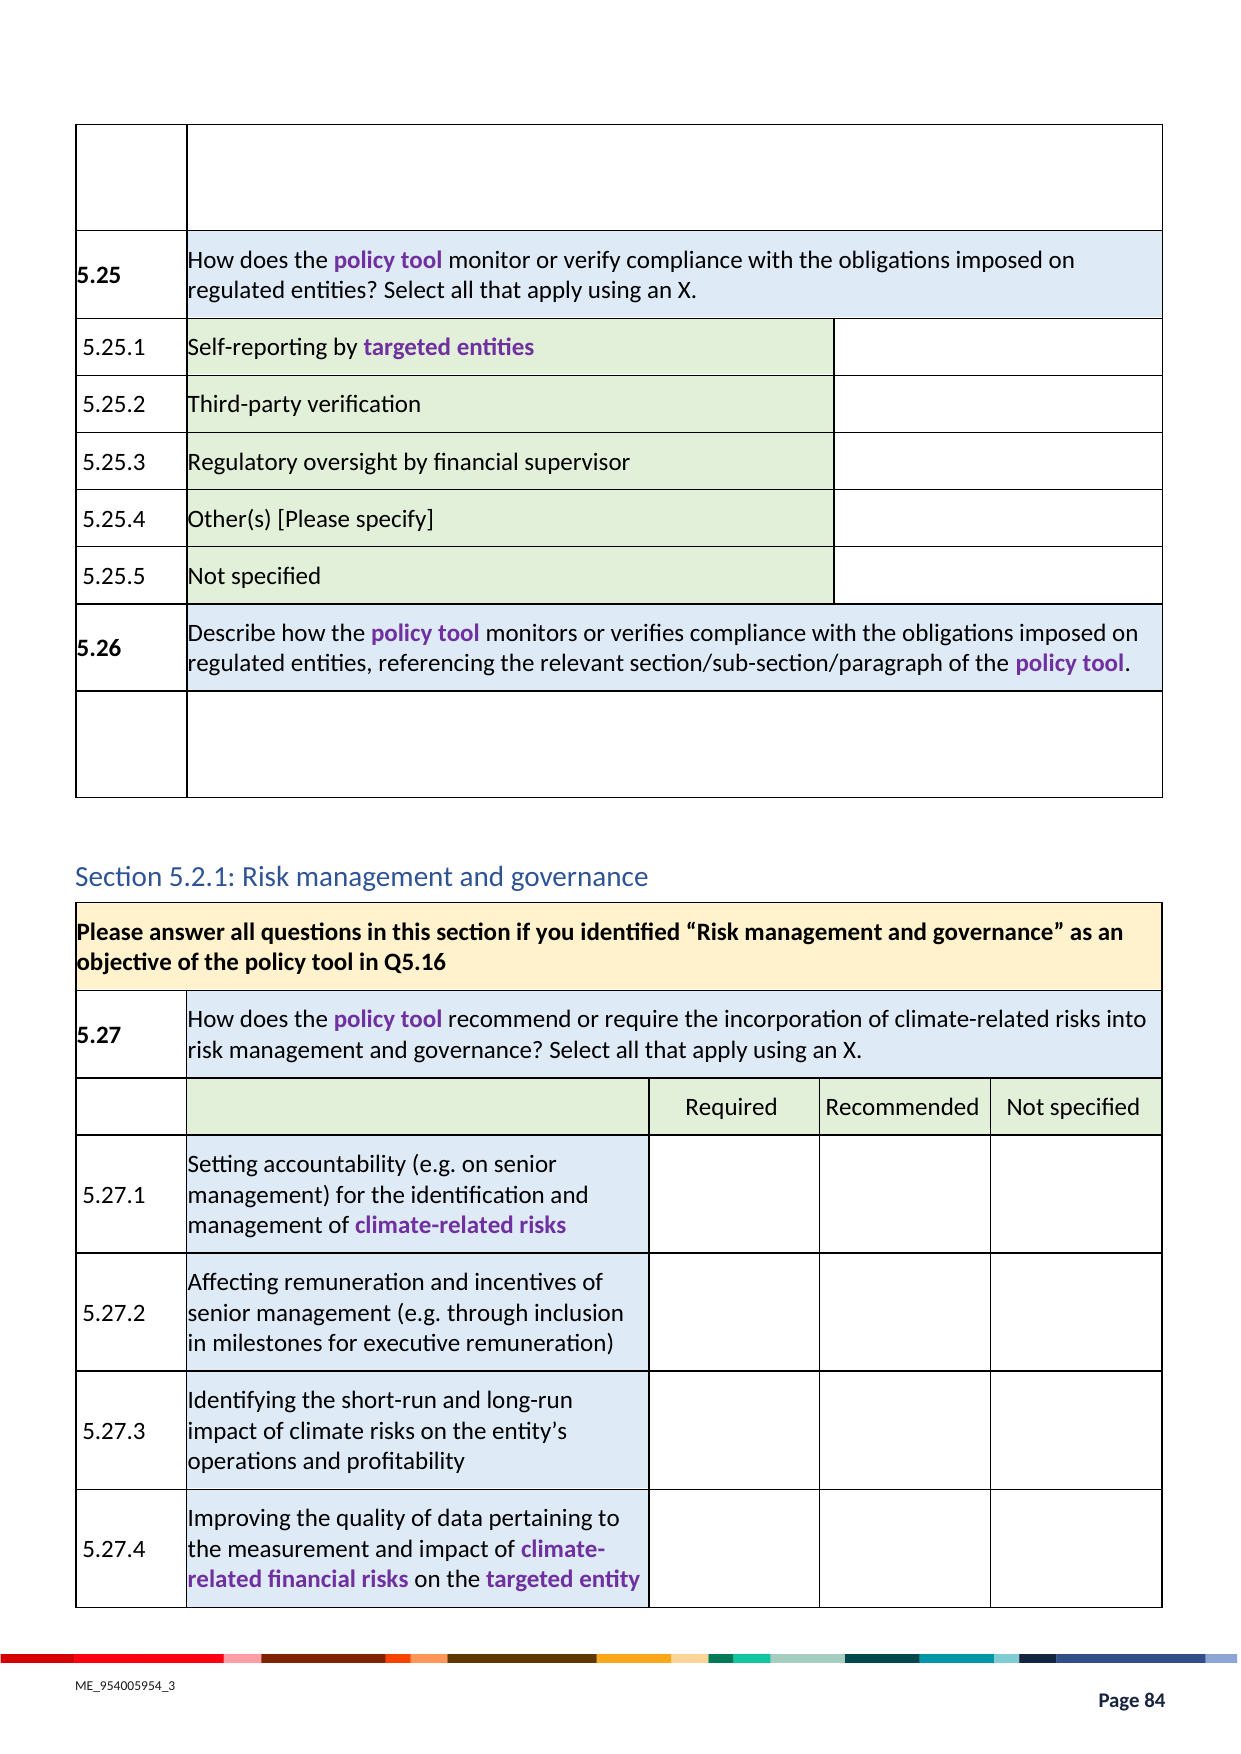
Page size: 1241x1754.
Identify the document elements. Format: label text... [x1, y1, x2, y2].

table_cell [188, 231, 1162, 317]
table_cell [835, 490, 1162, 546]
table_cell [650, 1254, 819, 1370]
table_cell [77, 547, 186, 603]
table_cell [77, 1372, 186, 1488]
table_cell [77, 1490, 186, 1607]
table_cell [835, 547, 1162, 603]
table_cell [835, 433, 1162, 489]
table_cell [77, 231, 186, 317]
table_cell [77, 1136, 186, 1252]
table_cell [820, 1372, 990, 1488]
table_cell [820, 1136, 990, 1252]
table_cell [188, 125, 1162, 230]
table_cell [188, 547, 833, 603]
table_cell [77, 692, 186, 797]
subtitle Section 5.2.1: Risk management and governance [75, 858, 1165, 893]
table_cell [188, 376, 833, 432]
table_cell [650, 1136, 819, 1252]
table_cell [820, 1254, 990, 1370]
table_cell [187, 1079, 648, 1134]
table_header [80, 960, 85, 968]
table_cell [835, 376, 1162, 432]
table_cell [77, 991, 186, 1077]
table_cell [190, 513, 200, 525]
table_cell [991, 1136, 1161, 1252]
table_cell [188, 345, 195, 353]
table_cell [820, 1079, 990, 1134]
picture [0, 1654, 1236, 1663]
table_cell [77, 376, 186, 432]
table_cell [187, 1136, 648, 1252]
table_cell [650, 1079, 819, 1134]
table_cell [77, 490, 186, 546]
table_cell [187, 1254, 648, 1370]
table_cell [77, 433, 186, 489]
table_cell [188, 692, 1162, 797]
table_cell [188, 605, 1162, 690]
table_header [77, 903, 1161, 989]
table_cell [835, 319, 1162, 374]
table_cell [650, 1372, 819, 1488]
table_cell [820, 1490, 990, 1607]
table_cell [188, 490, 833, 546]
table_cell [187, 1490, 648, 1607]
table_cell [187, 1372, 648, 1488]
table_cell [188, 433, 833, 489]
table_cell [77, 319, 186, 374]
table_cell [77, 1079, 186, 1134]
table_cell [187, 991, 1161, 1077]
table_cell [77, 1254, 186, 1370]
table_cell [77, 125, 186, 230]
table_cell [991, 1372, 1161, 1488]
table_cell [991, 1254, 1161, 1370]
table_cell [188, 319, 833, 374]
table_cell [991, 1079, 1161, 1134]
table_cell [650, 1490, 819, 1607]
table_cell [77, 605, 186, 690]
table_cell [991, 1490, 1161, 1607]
